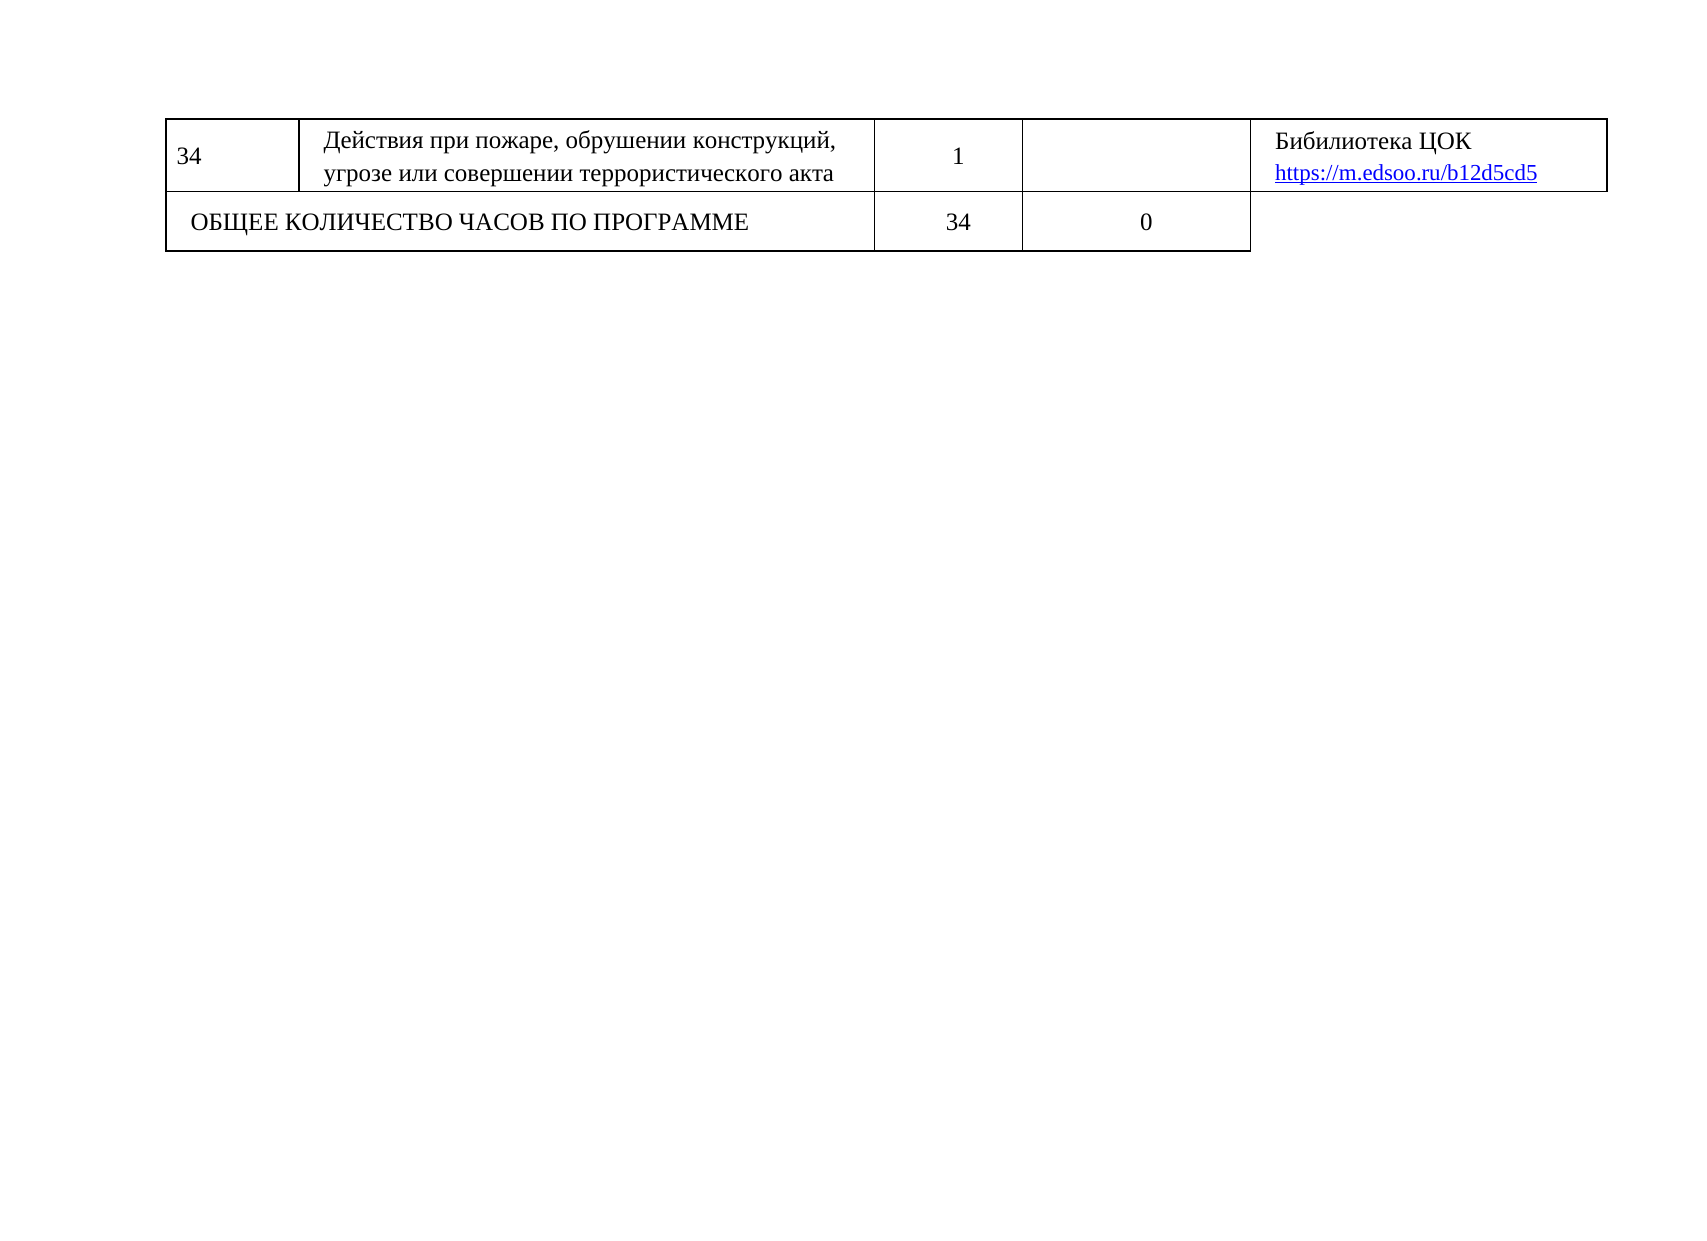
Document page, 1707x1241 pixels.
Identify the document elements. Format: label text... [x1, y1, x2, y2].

table_cell 0 [1023, 192, 1250, 250]
table_cell ОБЩЕЕ КОЛИЧЕСТВО ЧАСОВ ПО ПРОГРАММЕ [167, 192, 874, 250]
table_cell 34 [167, 120, 298, 191]
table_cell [1251, 120, 1606, 191]
table_cell [1023, 120, 1250, 191]
table_cell 1 [875, 120, 1022, 191]
table_cell 34 [875, 192, 1022, 250]
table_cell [300, 120, 874, 191]
